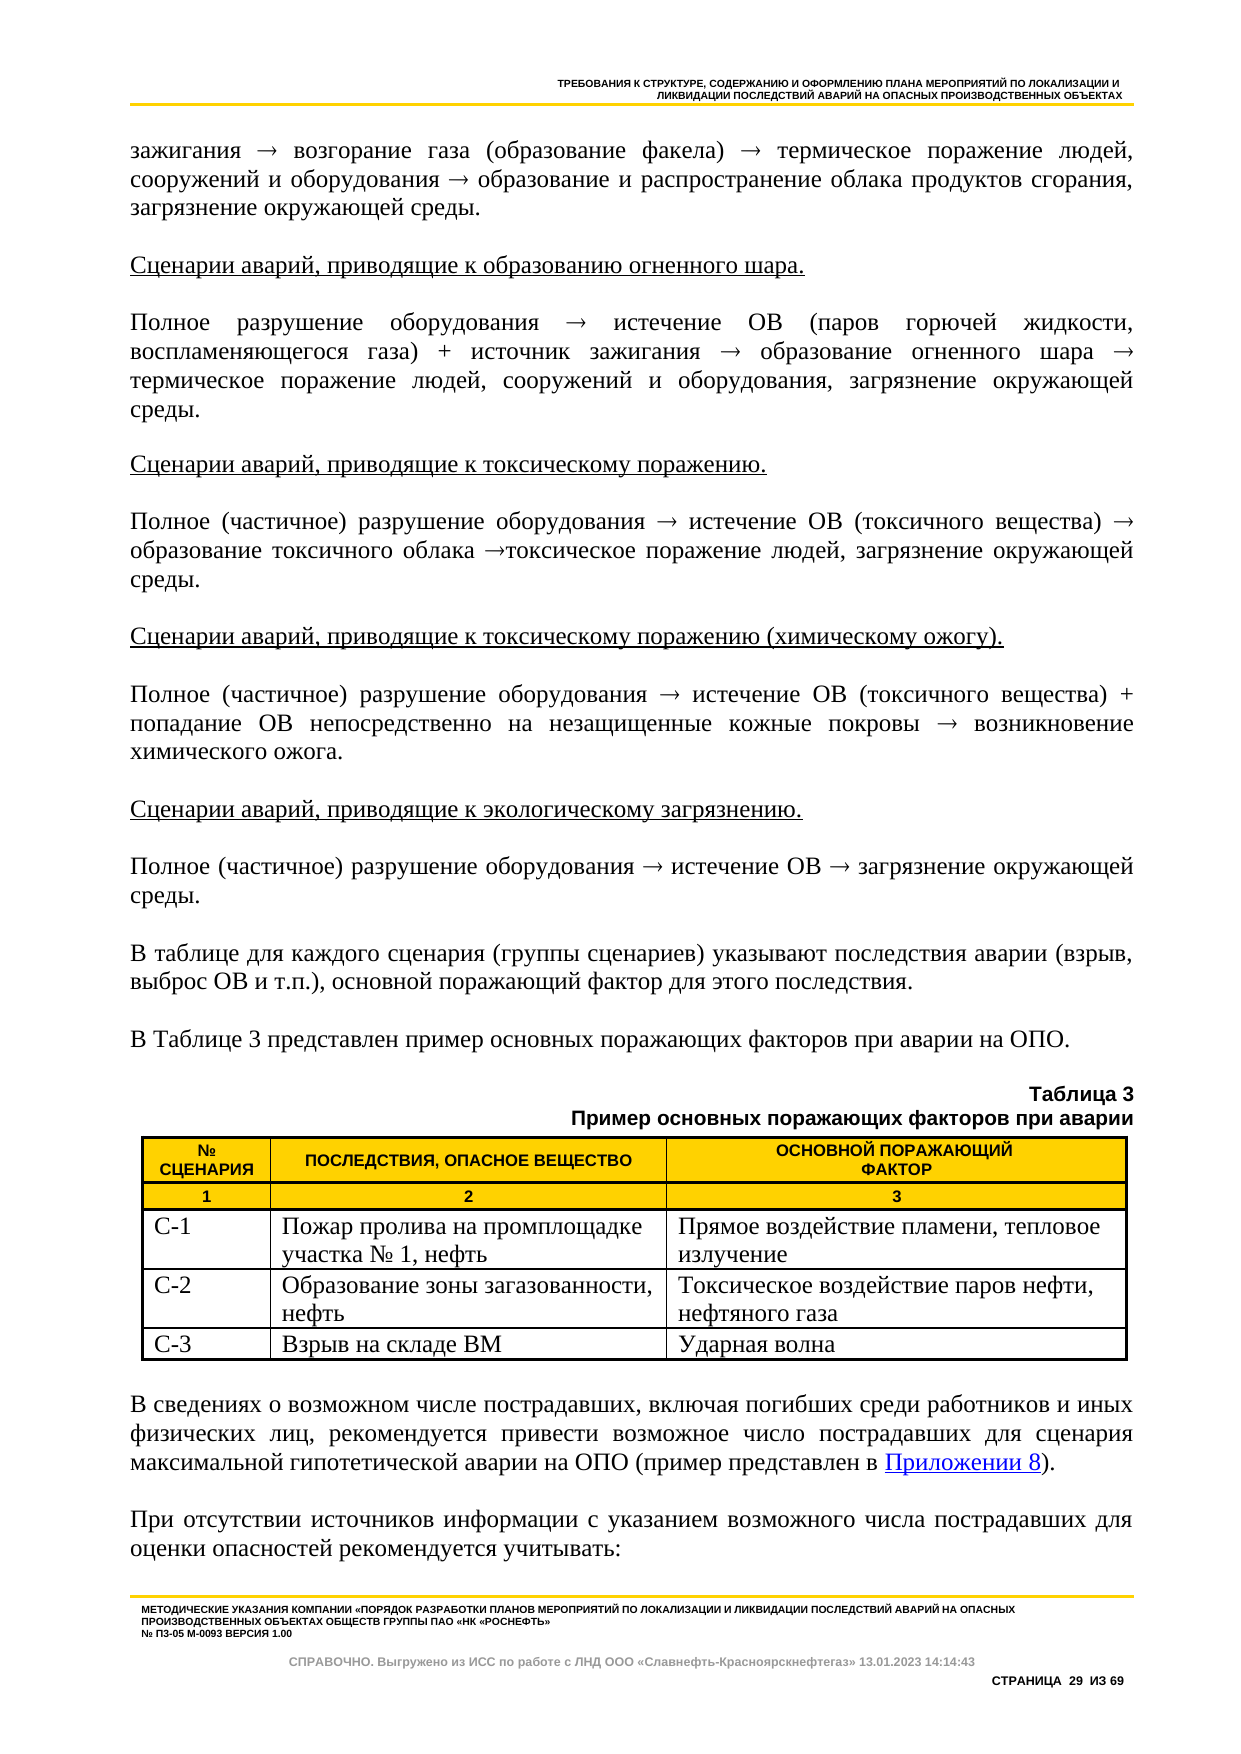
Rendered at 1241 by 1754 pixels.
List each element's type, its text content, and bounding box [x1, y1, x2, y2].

text Полное (частичное) разрушение оборудования истечение ОВ (токсичного вещества) образование токсичного облака токсическое поражение людей, загрязнение окружающей среды. [130, 506, 1134, 593]
table_cell 3 [667, 1184, 1125, 1208]
table_cell С-2 [144, 1270, 270, 1327]
table_header № сценария [144, 1139, 270, 1181]
table_cell Ударная волна [667, 1329, 1125, 1358]
text Сценарии аварий, приводящие к экологическому загрязнению. [130, 794, 1134, 823]
text Полное (частичное) разрушение оборудования истечение ОВ (токсичного вещества) + попадание ОВ непосредственно на незащищенные кожные покровы возникновение химического ожога. [130, 679, 1134, 765]
text Сценарии аварий, приводящие к токсическому поражению. [130, 449, 1134, 478]
table_cell 1 [144, 1184, 270, 1208]
text Таблица 3 [130, 1081, 1134, 1105]
text В Таблице 3 представлен пример основных поражающих факторов при аварии на ОПО. [130, 1024, 1134, 1053]
text Сценарии аварий, приводящие к образованию огненного шара. [130, 250, 1134, 279]
text При отсутствии источников информации с указанием возможного числа пострадавших для оценки опасностей рекомендуется учитывать: [130, 1504, 1134, 1562]
table_cell Взрыв на складе ВМ [271, 1329, 666, 1358]
text Полное разрушение оборудования истечение ОВ (паров горючей жидкости, воспламеняющегося газа) + источник зажигания образование огненного шара термическое поражение людей, сооружений и оборудования, загрязнение окружающей среды. [130, 307, 1134, 422]
table_cell Пожар пролива на промплощадке участка № 1, нефть [271, 1211, 666, 1268]
text В таблице для каждого сценария (группы сценариев) указывают последствия аварии (взрыв, выброс ОВ и т.п.), основной поражающий фактор для этого последствия. [130, 938, 1134, 995]
table_cell 2 [271, 1184, 666, 1208]
table_cell С-3 [144, 1329, 270, 1358]
text В сведениях о возможном числе пострадавших, включая погибших среди работников и иных физических лиц, рекомендуется привести возможное число пострадавших для сценария максимальной гипотетической аварии на ОПО (пример представлен в Приложении 8). [130, 1389, 1134, 1476]
text Пример основных поражающих факторов при аварии [130, 1105, 1134, 1129]
text Сценарии аварий, приводящие к токсическому поражению (химическому ожогу). [130, 621, 1134, 650]
text Полное (частичное) разрушение оборудования истечение ОВ загрязнение окружающей среды. [130, 851, 1134, 909]
table_header Последствия, опасное вещество [271, 1139, 666, 1181]
table_cell Образование зоны загазованности, нефть [271, 1270, 666, 1327]
table_header Основной поражающий фактор [667, 1139, 1125, 1181]
table_cell С-1 [144, 1211, 270, 1268]
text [130, 135, 1134, 221]
table_cell Прямое воздействие пламени, тепловое излучение [667, 1211, 1125, 1268]
table_cell Токсическое воздействие паров нефти, нефтяного газа [667, 1270, 1125, 1327]
